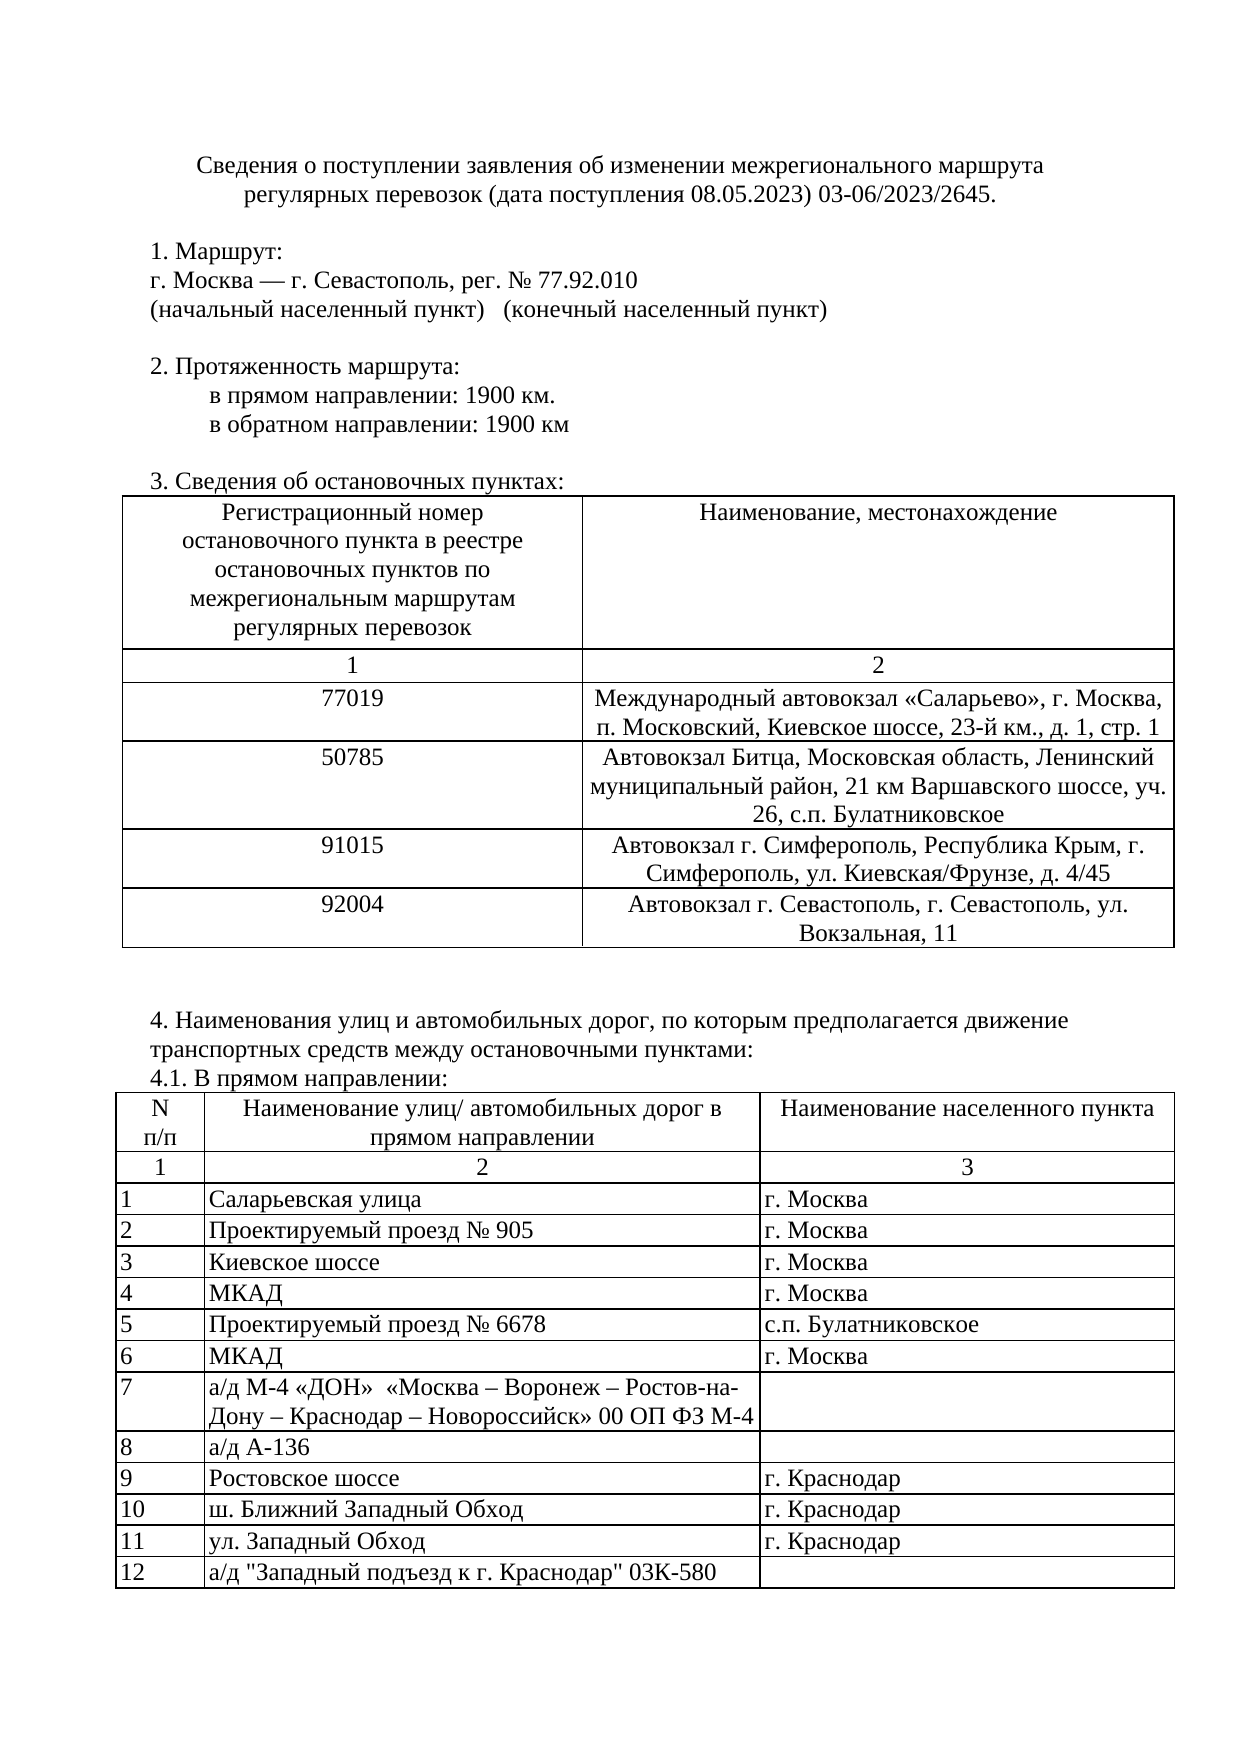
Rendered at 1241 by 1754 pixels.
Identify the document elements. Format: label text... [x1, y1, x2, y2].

table_cell Проектируемый проезд № 905 [205, 1215, 759, 1245]
table_cell 5 [117, 1310, 204, 1339]
table_cell 2 [117, 1215, 204, 1245]
table_cell 1 [117, 1184, 204, 1214]
table_cell Международный автовокзал «Саларьево», г. Москва, п. Московский, Киевское шоссе, 23-й км., д. 1, стр. 1 [583, 683, 1173, 740]
table_header Наименование населенного пункта [761, 1093, 1174, 1151]
text 1. Маршрут: [150, 236, 1090, 265]
table_cell [761, 1432, 1174, 1461]
table_cell МКАД [205, 1341, 759, 1371]
table_cell Киевское шоссе [205, 1247, 759, 1277]
table_cell [761, 1373, 1174, 1430]
table_cell 2 [205, 1152, 759, 1182]
table_cell а/д М-4 «ДОН» «Москва – Воронеж – Ростов-на-Дону – Краснодар – Новороссийск» 00 ОП ФЗ М-4 [205, 1373, 759, 1430]
table_cell г. Москва [761, 1215, 1174, 1245]
text г. Москва — г. Севастополь, рег. № 77.92.010 [150, 265, 1090, 294]
table_cell а/д "Западный подъезд к г. Краснодар" 03К-580 [205, 1557, 759, 1587]
table_cell 77019 [123, 683, 582, 740]
table_header Наименование, местонахождение [583, 497, 1173, 648]
text Сведения о поступлении заявления об изменении межрегионального маршрута регулярных перевозок (дата поступления 08.05.2023) 03-06/2023/2645. [150, 150, 1090, 207]
table_cell 2 [583, 650, 1173, 681]
table_cell [761, 1557, 1174, 1587]
table_cell г. Москва [761, 1184, 1174, 1214]
table_cell 7 [117, 1373, 204, 1430]
table_cell г. Краснодар [761, 1526, 1174, 1556]
table_cell 12 [117, 1557, 204, 1587]
table_cell 50785 [123, 742, 582, 828]
text в прямом направлении: 1900 км. [150, 380, 1090, 409]
table_cell 8 [117, 1432, 204, 1461]
table_cell 6 [117, 1341, 204, 1371]
table_cell 11 [117, 1526, 204, 1556]
text 4. Наименования улиц и автомобильных дорог, по которым предполагается движение транспортных средств между остановочными пунктами: [150, 1005, 1090, 1063]
table_cell а/д А-136 [205, 1432, 759, 1461]
table_header N п/п [117, 1093, 204, 1151]
text 2. Протяженность маршрута: [150, 351, 1090, 380]
table_cell г. Москва [761, 1247, 1174, 1277]
table_cell МКАД [205, 1278, 759, 1308]
text в обратном направлении: 1900 км [150, 409, 1090, 437]
table_cell 4 [117, 1278, 204, 1308]
table_cell 9 [117, 1463, 204, 1493]
table_cell Ростовское шоссе [205, 1463, 759, 1493]
text 4.1. В прямом направлении: [150, 1063, 1090, 1092]
table_cell Проектируемый проезд № 6678 [205, 1310, 759, 1339]
table_cell Автовокзал г. Севастополь, г. Севастополь, ул. Вокзальная, 11 [583, 889, 1173, 946]
table_cell ул. Западный Обход [205, 1526, 759, 1556]
table_cell г. Москва [761, 1278, 1174, 1308]
table_cell ш. Ближний Западный Обход [205, 1495, 759, 1524]
table_cell г. Краснодар [761, 1463, 1174, 1493]
table_cell 3 [117, 1247, 204, 1277]
table_cell 1 [117, 1152, 204, 1182]
table_header Регистрационный номер остановочного пункта в реестре остановочных пунктов по межрегиональным маршрутам регулярных перевозок [123, 497, 582, 648]
table_cell Автовокзал Битца, Московская область, Ленинский муниципальный район, 21 км Варшавского шоссе, уч. 26, с.п. Булатниковское [583, 742, 1173, 828]
table_cell Саларьевская улица [205, 1184, 759, 1214]
table_cell г. Москва [761, 1341, 1174, 1371]
table_cell 10 [117, 1495, 204, 1524]
text 3. Сведения об остановочных пунктах: [150, 466, 1090, 495]
table_cell 1 [123, 650, 582, 681]
table_cell 3 [761, 1152, 1174, 1182]
table_header Наименование улиц/ автомобильных дорог в прямом направлении [205, 1093, 759, 1151]
table_cell 92004 [123, 889, 582, 946]
table_cell 91015 [123, 830, 582, 887]
table_cell с.п. Булатниковское [761, 1310, 1174, 1339]
table_cell Автовокзал г. Симферополь, Республика Крым, г. Симферополь, ул. Киевская/Фрунзе, д. 4/45 [583, 830, 1173, 887]
table_cell г. Краснодар [761, 1495, 1174, 1524]
text (начальный населенный пункт) (конечный населенный пункт) [150, 294, 1090, 322]
